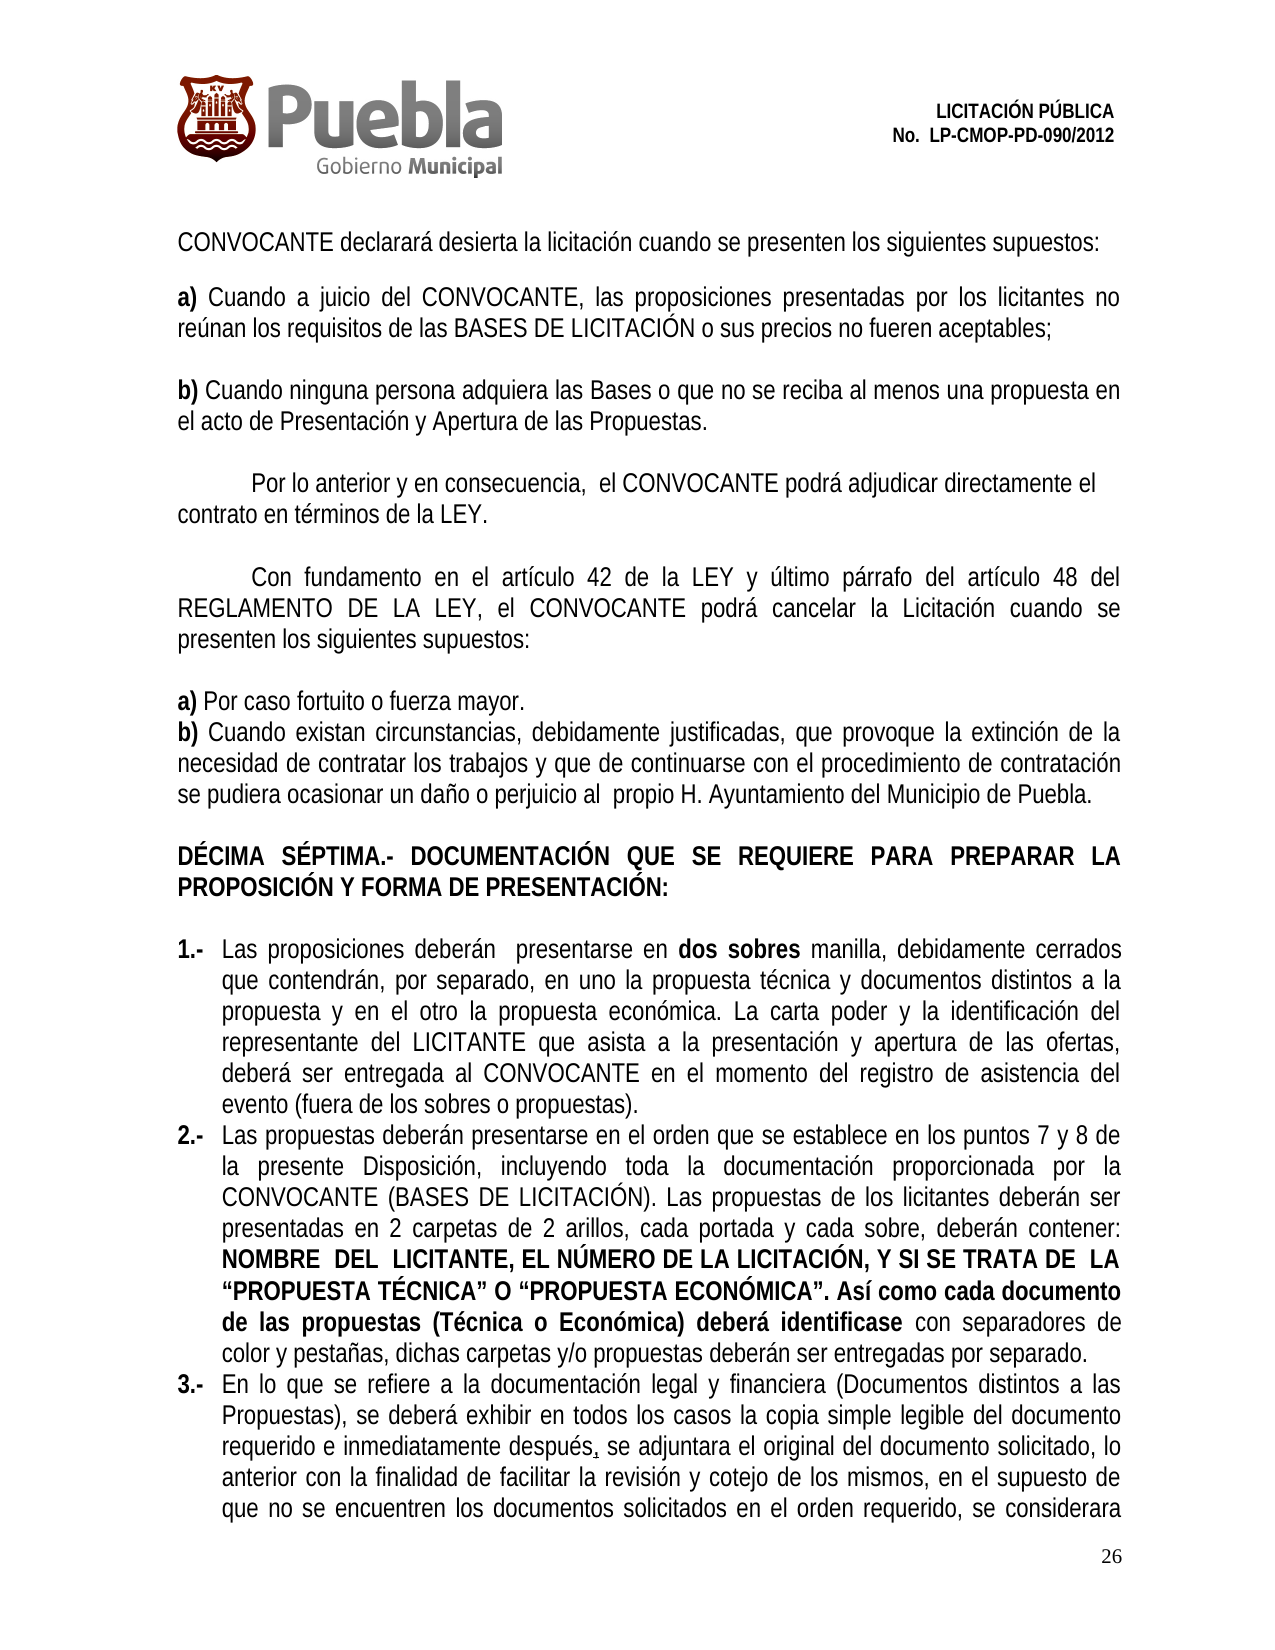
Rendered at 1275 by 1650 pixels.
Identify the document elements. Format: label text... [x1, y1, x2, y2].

text b) Cuando ninguna persona adquiera las Bases o que no se reciba al menos una propuesta en el acto de Presentación y Apertura de las Propuestas. [177, 374, 1122, 436]
text 1.- Las proposiciones deberán presentarse en dos sobres manilla, debidamente cerrados que contendrán, por separado, en uno la propuesta técnica y documentos distintos a la propuesta y en el otro la propuesta económica. La carta poder y la identificación del representante del LICITANTE que asista a la presentación y apertura de las ofertas, deberá ser entregada al CONVOCANTE en el momento del registro de asistencia del evento (fuera de los sobres o propuestas). [177, 933, 1122, 1119]
picture [177, 75, 502, 178]
text Por lo anterior y en consecuencia, el CONVOCANTE podrá adjudicar directamente el contrato en términos de la LEY. [177, 467, 1122, 529]
text DÉCIMA SÉPTIMA.- DOCUMENTACIÓN QUE SE REQUIERE PARA PREPARAR LA PROPOSICIÓN Y FORMA DE PRESENTACIÓN: [177, 840, 1122, 902]
text b) Cuando existan circunstancias, debidamente justificadas, que provoque la extinción de la necesidad de contratar los trabajos y que de continuarse con el procedimiento de contratación se pudiera ocasionar un daño o perjuicio al propio H. Ayuntamiento del Municipio de Puebla. [177, 716, 1122, 809]
text a) Cuando a juicio del CONVOCANTE, las proposiciones presentadas por los licitantes no reúnan los requisitos de las BASES DE LICITACIÓN o sus precios no fueren aceptables; [177, 281, 1122, 343]
text 2.- Las propuestas deberán presentarse en el orden que se establece en los puntos 7 y 8 de la presente Disposición, incluyendo toda la documentación proporcionada por la CONVOCANTE (BASES DE LICITACIÓN). Las propuestas de los licitantes deberán ser presentadas en 2 carpetas de 2 arillos, cada portada y cada sobre, deberán contener: NOMBRE DEL LICITANTE, EL NÚMERO DE LA LICITACIÓN, Y SI SE TRATA DE LA “PROPUESTA TÉCNICA” O “PROPUESTA ECONÓMICA”. Así como cada documento de las propuestas (Técnica o Económica) deberá identificase con separadores de color y pestañas, dichas carpetas y/o propuestas deberán ser entregadas por separado. [177, 1119, 1122, 1368]
text Con fundamento en el artículo 42 de la LEY y último párrafo del artículo 48 del REGLAMENTO DE LA LEY, el CONVOCANTE podrá cancelar la Licitación cuando se presenten los siguientes supuestos: [177, 561, 1122, 654]
text a) Por caso fortuito o fuerza mayor. [177, 685, 1122, 716]
